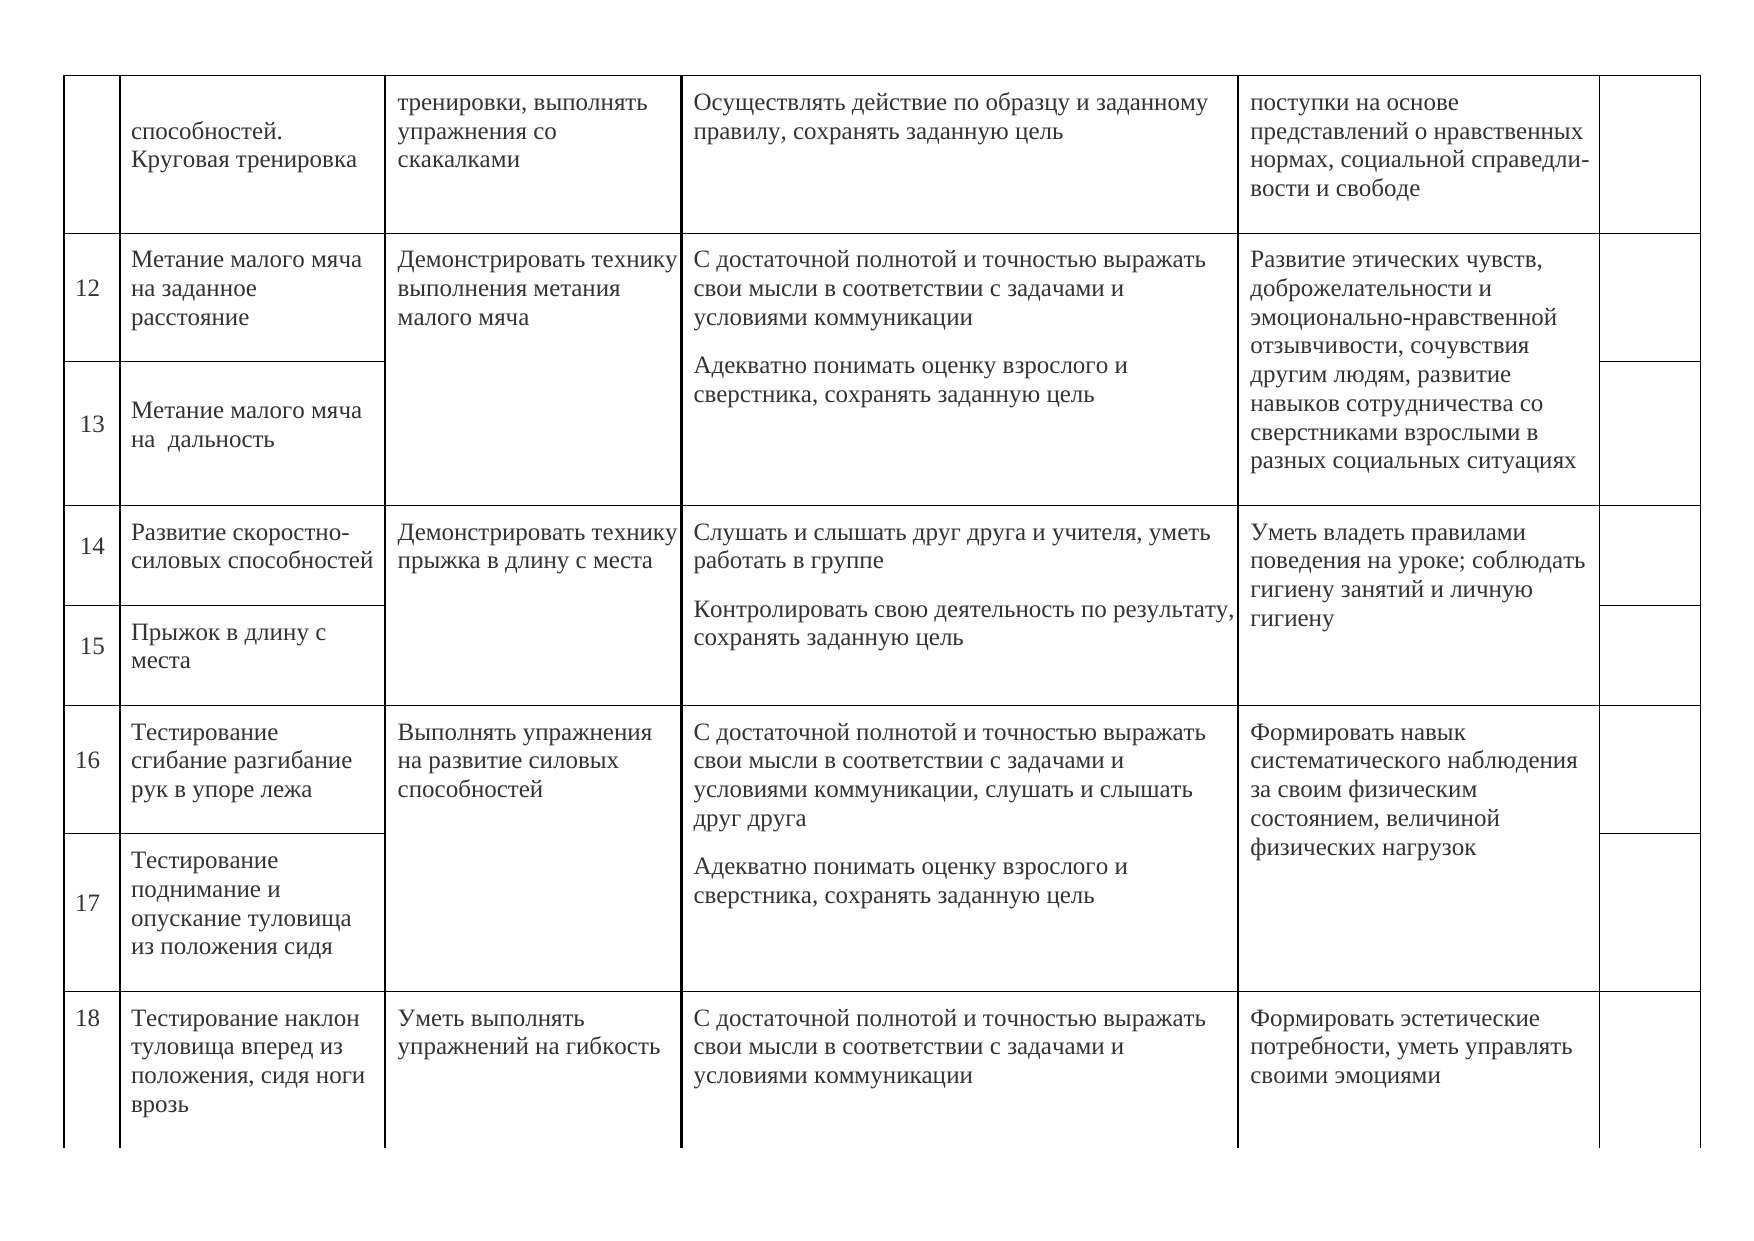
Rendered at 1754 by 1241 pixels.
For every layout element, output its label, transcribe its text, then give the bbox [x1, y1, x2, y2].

table_cell Демонстрировать технику выполнения метания малого мяча [386, 234, 680, 505]
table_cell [683, 992, 1237, 1148]
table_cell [386, 992, 680, 1148]
table_cell [1600, 706, 1700, 833]
table_cell Развитие скоростно-силовых способностей [121, 506, 384, 605]
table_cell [121, 992, 384, 1148]
table_cell [1600, 506, 1700, 605]
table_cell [683, 76, 1237, 232]
table_cell Уметь владеть правилами поведения на уроке; соблюдать гигиену занятий и личную гигиену [1239, 506, 1599, 704]
table_cell Тестирование сгибание разгибание рук в упоре лежа [121, 706, 384, 833]
table_cell Выполнять упражнения на развитие силовых способностей [386, 706, 680, 991]
table_cell Метание малого мяча на дальность [121, 362, 384, 505]
table_cell 13 [65, 362, 119, 505]
table_cell Формировать навык систематического наблюдения за своим физическим состоянием, величиной физических нагрузок [1239, 706, 1599, 991]
table_cell Развитие этических чувств, доброжелательности и эмоционально-нравственной отзывчивости, сочувствия другим людям, развитие навыков сотрудничества со сверстниками взрослыми в разных социальных ситуациях [1239, 234, 1599, 505]
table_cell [121, 76, 384, 232]
table_cell 17 [65, 834, 119, 991]
table_cell 16 [65, 706, 119, 833]
table_cell [1600, 76, 1700, 232]
table_cell [1600, 234, 1700, 361]
table_cell Прыжок в длину с места [121, 606, 384, 704]
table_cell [1239, 992, 1599, 1148]
table_cell 11 [65, 76, 119, 232]
table_cell Слушать и слышать друг друга и учителя, уметь работать в группе Контролировать свою деятельность по результату, сохранять заданную цель [683, 506, 1237, 704]
table_cell [1600, 606, 1700, 704]
table_cell [1600, 362, 1700, 505]
table_cell 18 [65, 992, 119, 1148]
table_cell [1239, 76, 1599, 232]
table_cell [1600, 992, 1700, 1148]
table_cell С достаточной полнотой и точностью выражать свои мысли в соответствии с задачами и условиями коммуникации, слушать и слышать друг друга Адекватно понимать оценку взрослого и сверстника, сохранять заданную цель [683, 706, 1237, 991]
table_cell [1600, 834, 1700, 991]
table_cell 12 [65, 234, 119, 361]
table_cell 14 [65, 506, 119, 605]
table_cell С достаточной полнотой и точностью выражать свои мысли в соответствии с задачами и условиями коммуникации Адекватно понимать оценку взрослого и сверстника, сохранять заданную цель [683, 234, 1237, 505]
table_cell Демонстрировать технику прыжка в длину с места [386, 506, 680, 704]
table_cell 15 [65, 606, 119, 704]
table_cell Тестирование поднимание и опускание туловища из положения сидя [121, 834, 384, 991]
table_cell Метание малого мяча на заданное расстояние [121, 234, 384, 361]
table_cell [386, 76, 680, 232]
